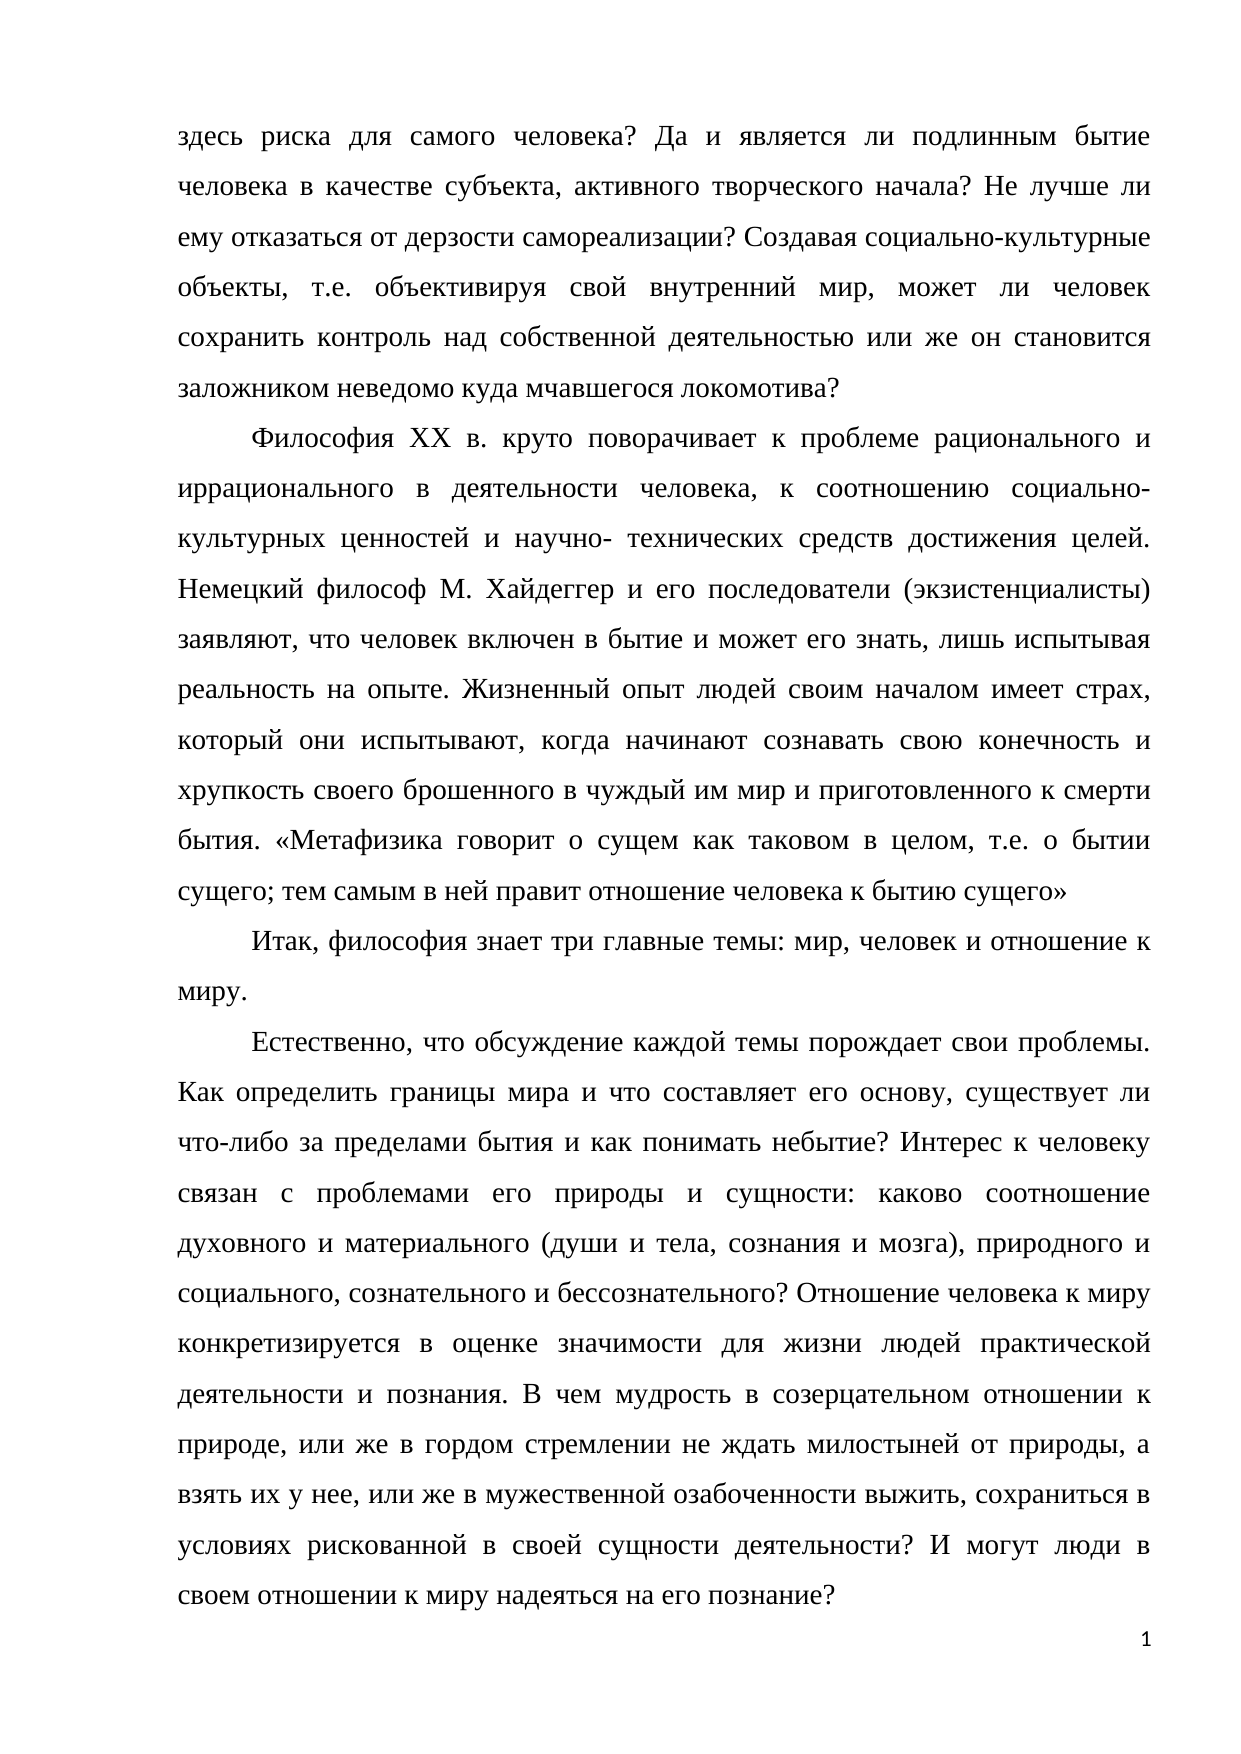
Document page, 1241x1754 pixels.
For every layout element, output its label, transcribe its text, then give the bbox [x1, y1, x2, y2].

text Итак, философия знает три главные темы: мир, человек и отношение к миру. [177, 923, 1152, 1007]
text Философия XX в. круто поворачивает к проблеме рационального и иррационального в деятельности человека, к соотношению социально-культурных ценностей и научно- технических средств достижения целей. Немецкий философ М. Хайдеггер и его последователи (экзистенциалисты) заявляют, что человек включен в бытие и может его знать, лишь испытывая реальность на опыте. Жизненный опыт людей своим началом имеет страх, который они испытывают, когда начинают сознавать свою конечность и хрупкость своего брошенного в чуждый им мир и приготовленного к смерти бытия. «Метафизика говорит о сущем как таковом в целом, т.е. о бытии сущего; тем самым в ней правит отношение человека к бытию сущего» [177, 420, 1152, 906]
text Естественно, что обсуждение каждой темы порождает свои проблемы. Как определить границы мира и что составляет его основу, существует ли что-либо за пределами бытия и как понимать небытие? Интерес к человеку связан с проблемами его природы и сущности: каково соотношение духовного и материального (души и тела, сознания и мозга), природного и социального, сознательного и бессознательного? Отношение человека к миру конкретизируется в оценке значимости для жизни людей практической деятельности и познания. В чем мудрость в созерцательном отношении к природе, или же в гордом стремлении не ждать милостыней от природы, а взять их у нее, или же в мужественной озабоченности выжить, сохраниться в условиях рискованной в своей сущности деятельности? И могут люди в своем отношении к миру надеяться на его познание? [177, 1024, 1152, 1611]
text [177, 118, 1152, 403]
